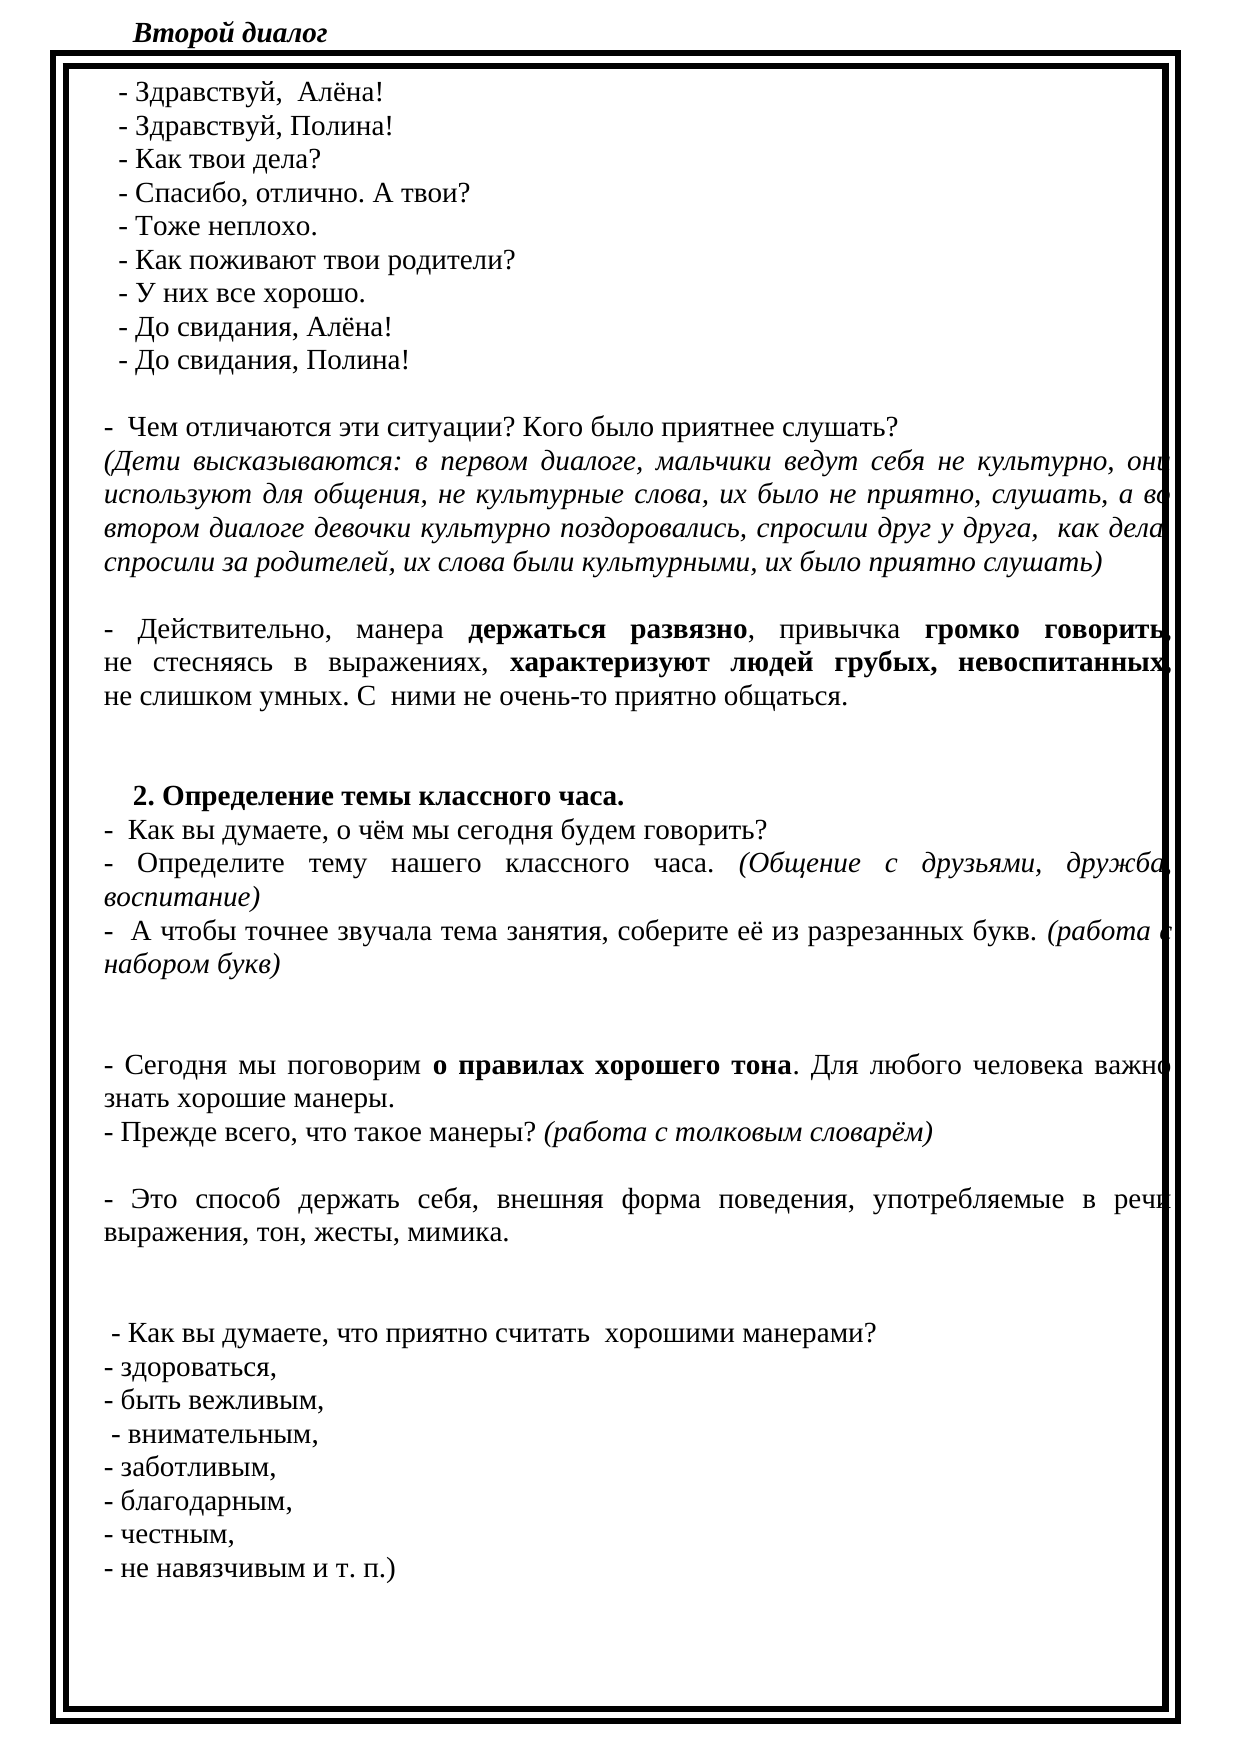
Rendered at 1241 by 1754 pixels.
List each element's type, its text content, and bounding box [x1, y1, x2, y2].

text - Как вы думаете, что приятно считать хорошими манерами? [103, 1315, 1162, 1349]
text - благодарным, [103, 1483, 1162, 1516]
text - внимательным, [103, 1416, 1162, 1449]
text - Определите тему нашего классного часа. (Общение с друзьями, дружба, воспитание) [103, 846, 1162, 913]
text - Как поживают твои родители? [103, 242, 1162, 275]
text - Прежде всего, что такое манеры? (работа с толковым словарём) [103, 1114, 1162, 1147]
text - заботливым, [103, 1449, 1162, 1483]
text - Как твои дела? [103, 141, 1162, 175]
text - Здравствуй, Полина! [103, 108, 1162, 141]
text Второй диалог [103, 15, 1172, 48]
text - До свидания, Алёна! [103, 309, 1162, 342]
text - Как вы думаете, о чём мы сегодня будем говорить? [103, 812, 1162, 846]
text (Дети высказываются: в первом диалоге, мальчики ведут себя не культурно, они используют для общения, не культурные слова, их было не приятно, слушать, а во втором диалоге девочки культурно поздоровались, спросили друг у друга, как дела, спросили за родителей, их слова были культурными, их было приятно слушать) [103, 443, 1162, 577]
text - Чем отличаются эти ситуации? Кого было приятнее слушать? [103, 409, 1162, 443]
text - Тоже неплохо. [103, 208, 1162, 242]
text - не навязчивым и т. п.) [103, 1550, 1162, 1583]
text - Сегодня мы поговорим о правилах хорошего тона. Для любого человека важно знать хорошие манеры. [103, 1047, 1162, 1114]
text 2. Определение темы классного часа. [103, 778, 1162, 812]
text - Спасибо, отлично. А твои? [103, 175, 1162, 208]
text - честным, [103, 1516, 1162, 1550]
text - До свидания, Полина! [103, 342, 1162, 376]
text - А чтобы точнее звучала тема занятия, соберите её из разрезанных букв. (работа с набором букв) [103, 913, 1162, 980]
text - Это способ держать себя, внешняя форма поведения, употребляемые в речи выражения, тон, жесты, мимика. [103, 1181, 1162, 1248]
text - быть вежливым, [103, 1382, 1162, 1416]
text - У них все хорошо. [103, 275, 1162, 309]
text - Здравствуй, Алёна! [103, 74, 1162, 108]
text - Действительно, манера держаться развязно, привычка громко говорить, не стесняясь в выражениях, характеризуют людей грубых, невоспитанных, не слишком умных. С ними не очень-то приятно общаться. [103, 611, 1162, 711]
text - здороваться, [103, 1349, 1162, 1382]
